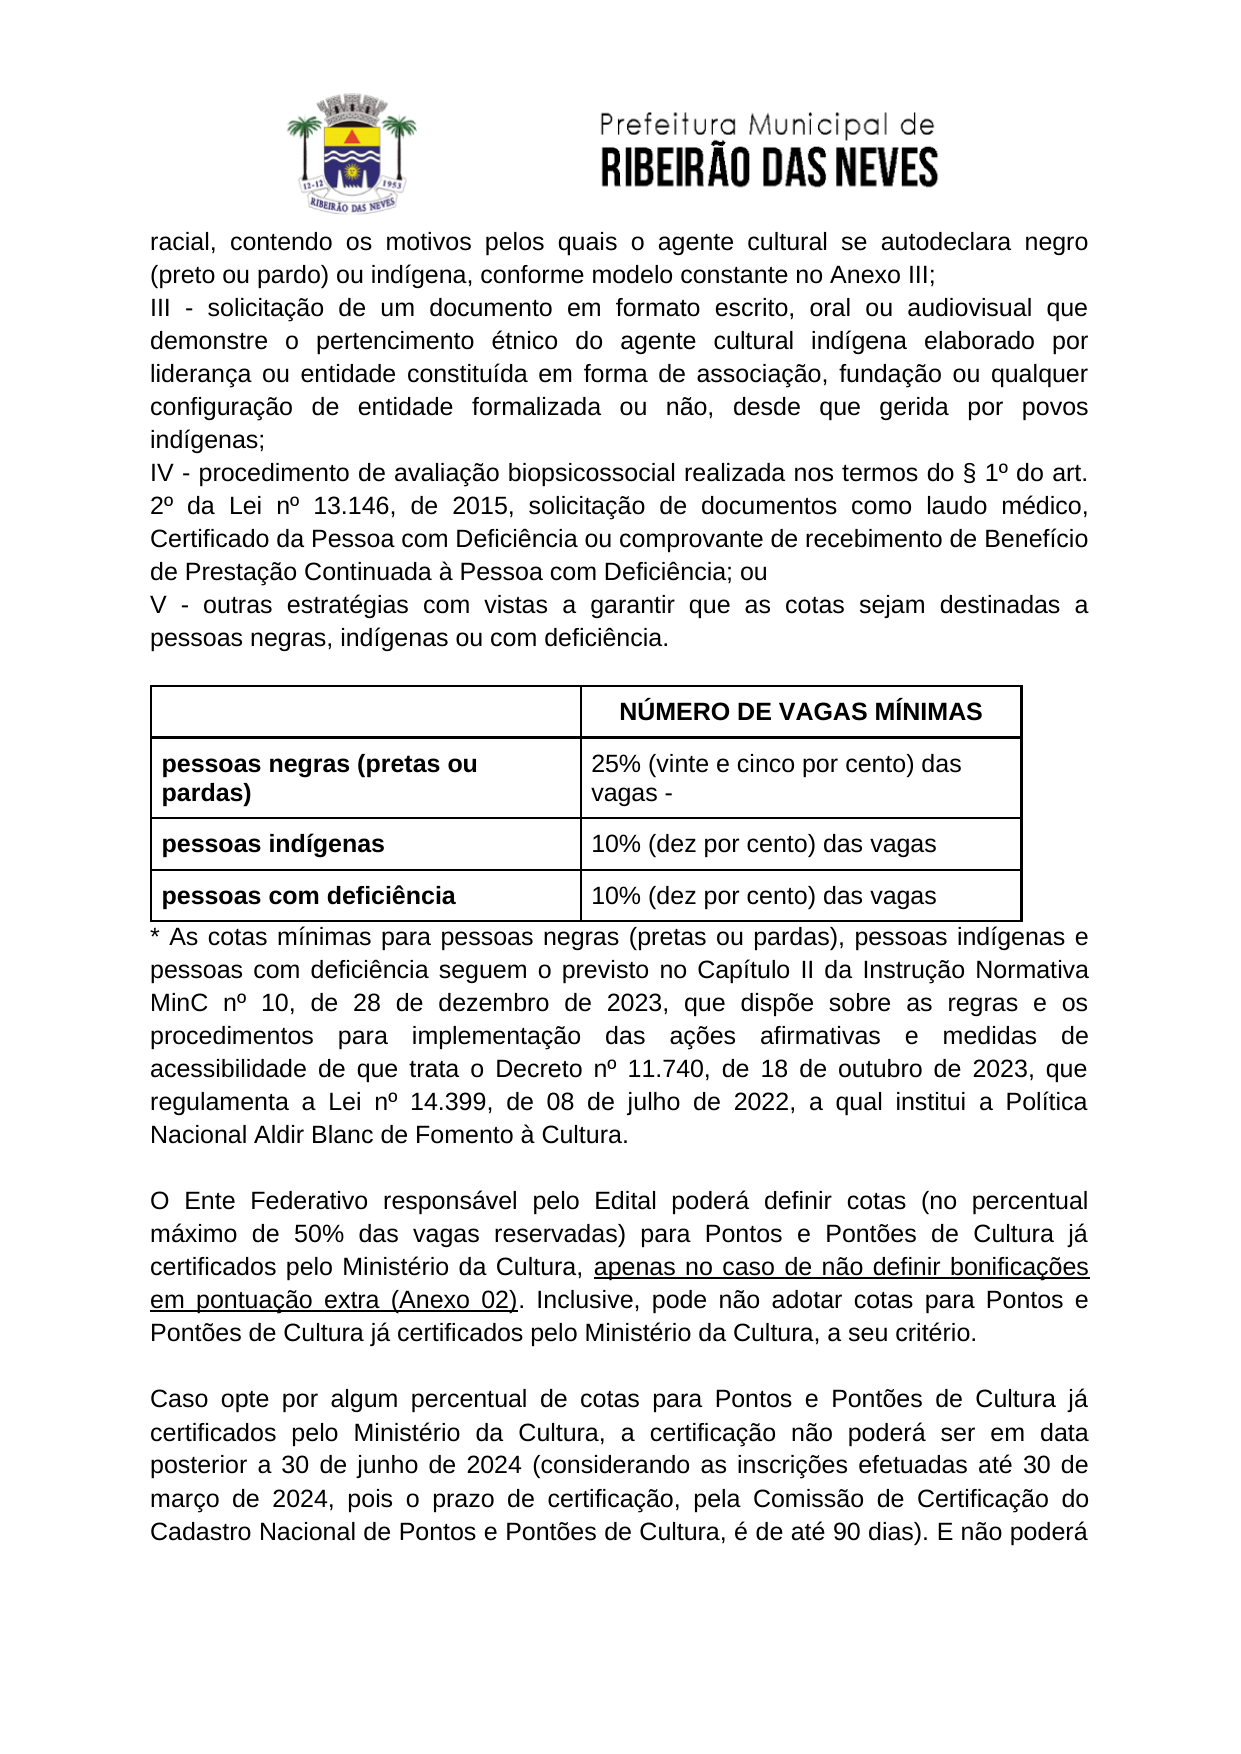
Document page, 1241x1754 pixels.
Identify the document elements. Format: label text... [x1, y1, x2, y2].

table_cell 25% (vinte e cinco por cento) das vagas - [582, 739, 1020, 817]
text V - outras estratégias com vistas a garantir que as cotas sejam destinadas a pessoas negras, indígenas ou com deficiência. [150, 590, 1090, 652]
picture [224, 75, 1016, 150]
table_cell 10% (dez por cento) das vagas [582, 871, 1020, 920]
table_cell pessoas com deficiência [152, 871, 580, 920]
table_cell pessoas negras (pretas ou pardas) [152, 739, 580, 817]
table_header NÚMERO DE VAGAS MÍNIMAS [582, 687, 1020, 736]
table_cell pessoas indígenas [152, 819, 580, 868]
text III - solicitação de um documento em formato escrito, oral ou audiovisual que demonstre o pertencimento étnico do agente cultural indígena elaborado por liderança ou entidade constituída em forma de associação, fundação ou qualquer configuração de entidade formalizada ou não, desde que gerida por povos indígenas; [150, 293, 1090, 453]
text IV - procedimento de avaliação biopsicossocial realizada nos termos do § 1º do art. 2º da Lei nº 13.146, de 2015, solicitação de documentos como laudo médico, Certificado da Pessoa com Deficiência ou comprovante de recebimento de Benefício de Prestação Continuada à Pessoa com Deficiência; ou [150, 458, 1090, 586]
table_cell 10% (dez por cento) das vagas [582, 819, 1020, 868]
table_header [152, 687, 580, 736]
text * As cotas mínimas para pessoas negras (pretas ou pardas), pessoas indígenas e pessoas com deficiência seguem o previsto no Capítulo II da Instrução Normativa MinC nº 10, de 28 de dezembro de 2023, que dispõe sobre as regras e os procedimentos para implementação das ações afirmativas e medidas de acessibilidade de que trata o Decreto nº 11.740, de 18 de outubro de 2023, que regulamenta a Lei nº 14.399, de 08 de julho de 2022, a qual institui a Política Nacional Aldir Blanc de Fomento à Cultura. [150, 922, 1090, 1149]
text O Ente Federativo responsável pelo Edital poderá definir cotas (no percentual máximo de 50% das vagas reservadas) para Pontos e Pontões de Cultura já certificados pelo Ministério da Cultura, apenas no caso de não definir bonificações em pontuação extra (Anexo 02). Inclusive, pode não adotar cotas para Pontos e Pontões de Cultura já certificados pelo Ministério da Cultura, a seu critério. [150, 1186, 1090, 1347]
